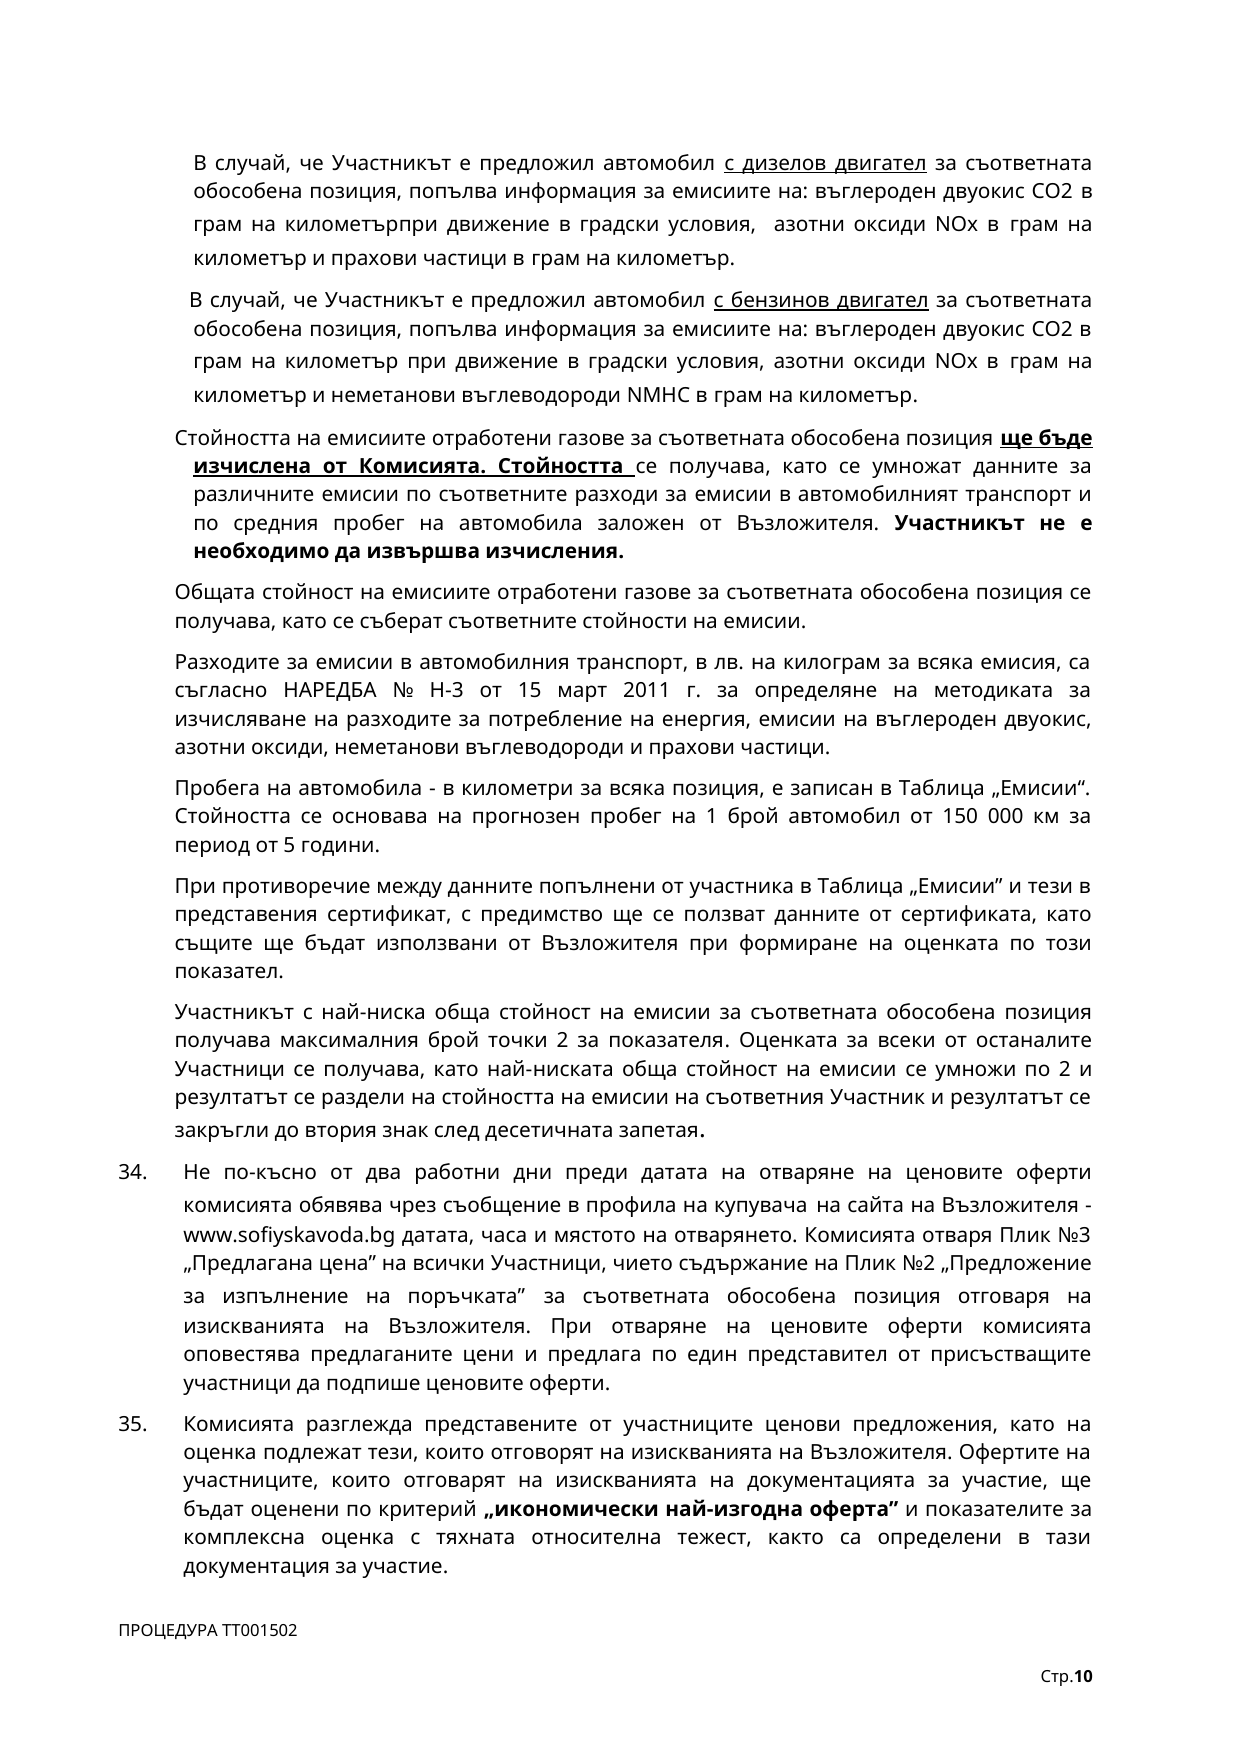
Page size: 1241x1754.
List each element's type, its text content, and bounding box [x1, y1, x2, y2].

text Участникът с най-ниска обща стойност на емисии за съответната обособена позиция получава максималния брой точки 2 за показателя. Оценката за всеки от останалите Участници се получава, като най-ниската обща стойност на емисии се умножи по 2 и резултатът се раздели на стойността на емисии на съответния Участник и резултатът се закръгли до втория знак след десетичната запетая. [174, 997, 1092, 1145]
text Пробега на автомобила - в километри за всяка позиция, е записан в Таблица „Емисии“. Стойността се основава на прогнозен пробег на 1 брой автомобил от 150 000 км за период от 5 години. [174, 773, 1092, 858]
text Общата стойност на емисиите отработени газове за съответната обособена позиция се получава, като се съберат съответните стойности на емисии. [174, 577, 1092, 634]
list Комисията разглежда представените от участниците ценови предложения, като на оценка подлежат тези, които отговорят на изискванията на Възложителя. Офертите на участниците, които отговарят на изискванията на документацията за участие, ще бъдат оценени по критерий „икономически най-изгодна оферта” и показателите за комплексна оценка с тяхната относителна тежест, както са определени в тази документация за участие. [118, 1409, 1092, 1579]
text При противоречие между данните попълнени от участника в Таблица „Емисии” и тези в представения сертификат, с предимство ще се ползват данните от сертификата, като същите ще бъдат използвани от Възложителя при формиране на оценката по този показател. [174, 871, 1092, 984]
text Стойността на емисиите отработени газове за съответната обособена позиция ще бъде изчислена от Комисията. Стойността се получава, като се умножат данните за различните емисии по съответните разходи за емисии в автомобилният транспорт и по средния пробег на автомобила заложен от Възложителя. Участникът не е необходимо да извършва изчисления. [174, 423, 1092, 565]
list Не по-късно от два работни дни преди датата на отваряне на ценовите оферти комисията обявява чрез съобщение в профила на купувача на сайта на Възложителя - www.sofiyskavoda.bg датата, часа и мястото на отварянето. Комисията отваря Плик №3 „Предлагана цена” на всички Участници, чието съдържание на Плик №2 „Предложение за изпълнение на поръчката” за съответната обособена позиция отговаря на изискванията на Възложителя. При отваряне на ценовите оферти комисията оповестява предлаганите цени и предлага по един представител от присъстващите участници да подпише ценовите оферти. [118, 1157, 1092, 1396]
text В случай, че Участникът е предложил автомобил с дизелов двигател за съответната обособена позиция, попълва информация за емисиите на: въглероден двуокис СО2 в грам на километърпри движение в градски условия, азотни оксиди NOх в грам на километър и прахови частици в грам на километър. [174, 148, 1092, 273]
text Разходите за емисии в автомобилния транспорт, в лв. на килограм за всяка емисия, са съгласно НАРЕДБА № Н-3 от 15 март 2011 г. за определяне на методиката за изчисляване на разходите за потребление на енергия, емисии на въглероден двуокис, азотни оксиди, неметанови въглеводороди и прахови частици. [174, 647, 1092, 761]
text В случай, че Участникът е предложил автомобил с бензинов двигател за съответната обособена позиция, попълва информация за емисиите на: въглероден двуокис СО2 в грам на километър при движение в градски условия, азотни оксиди NOх в грам на километър и неметанови въглеводороди NMHC в грам на километър. [174, 285, 1092, 410]
